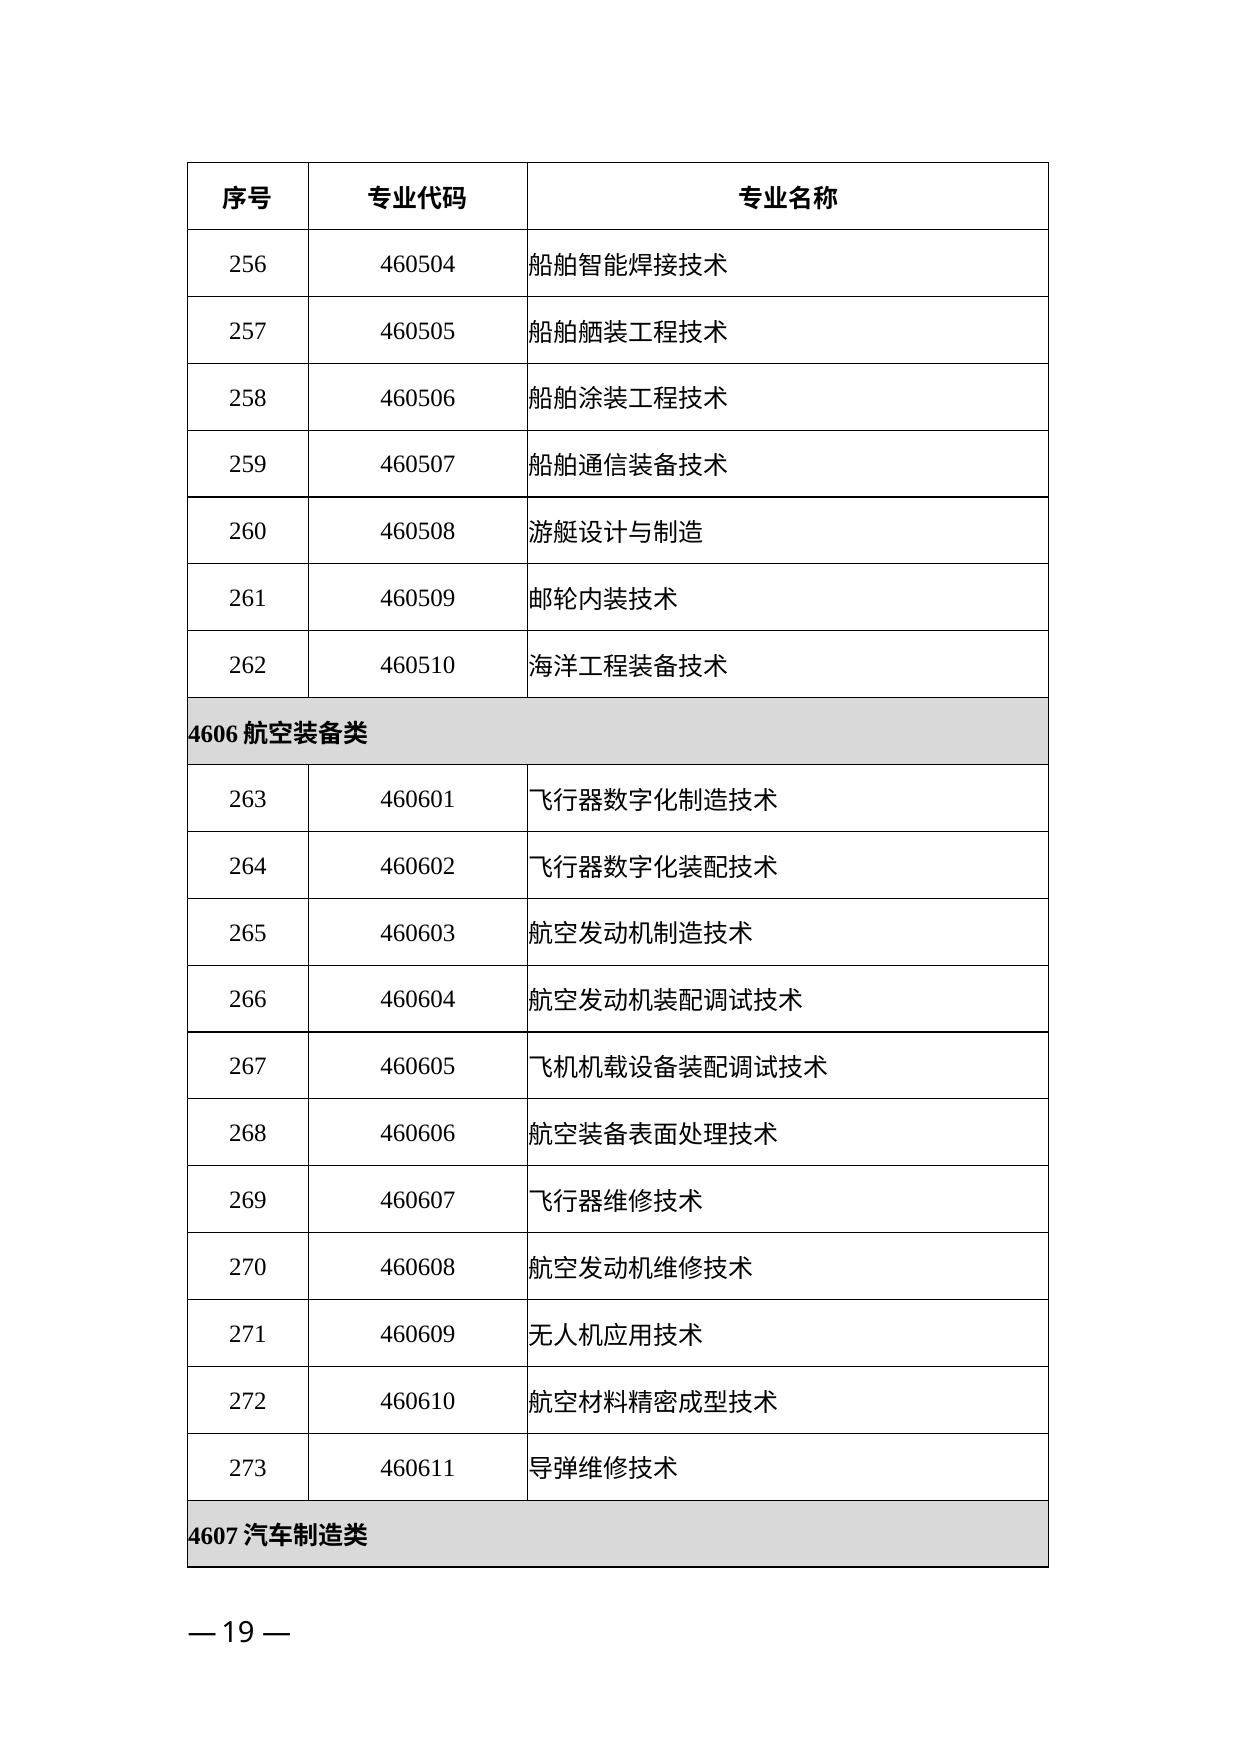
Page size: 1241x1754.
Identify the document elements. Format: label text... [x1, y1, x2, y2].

table_cell 飞行器数字化制造技术 [528, 765, 1048, 831]
table_cell 460605 [309, 1033, 527, 1098]
table_cell 飞行器维修技术 [528, 1166, 1048, 1232]
table_cell 270 [188, 1233, 308, 1299]
table_cell 460607 [309, 1166, 527, 1232]
table_cell 460601 [309, 765, 527, 831]
table_cell 航空发动机维修技术 [528, 1233, 1048, 1299]
table_cell 船舶舾装工程技术 [528, 297, 1048, 363]
table_cell 飞行器数字化装配技术 [528, 832, 1048, 898]
table_cell 无人机应用技术 [528, 1300, 1048, 1366]
table_cell 259 [188, 431, 308, 496]
table_cell 导弹维修技术 [528, 1434, 1048, 1499]
table_cell 460509 [309, 564, 527, 630]
table_cell 游艇设计与制造 [528, 498, 1048, 563]
table_cell 飞机机载设备装配调试技术 [528, 1033, 1048, 1098]
table_cell 航空发动机制造技术 [528, 899, 1048, 964]
table_cell 4607汽车制造类 [188, 1501, 1048, 1566]
table_cell 258 [188, 364, 308, 429]
table_cell 261 [188, 564, 308, 630]
table_cell 船舶通信装备技术 [528, 431, 1048, 496]
table_cell 257 [188, 297, 308, 363]
table_header 专业名称 [528, 163, 1048, 229]
table_cell 265 [188, 899, 308, 964]
table_cell 460505 [309, 297, 527, 363]
table_cell 460508 [309, 498, 527, 563]
table_cell 航空材料精密成型技术 [528, 1367, 1048, 1433]
table_cell 460510 [309, 631, 527, 697]
table_header 专业代码 [309, 163, 527, 229]
table_header 序号 [188, 163, 308, 229]
table_cell 266 [188, 966, 308, 1031]
table_cell 267 [188, 1033, 308, 1098]
table_cell 航空发动机装配调试技术 [528, 966, 1048, 1031]
table_cell 460504 [309, 230, 527, 296]
table_cell 273 [188, 1434, 308, 1499]
table_cell 460507 [309, 431, 527, 496]
table_cell 269 [188, 1166, 308, 1232]
table_cell 460602 [309, 832, 527, 898]
table_cell 航空装备表面处理技术 [528, 1099, 1048, 1165]
table_cell 海洋工程装备技术 [528, 631, 1048, 697]
table_cell 460606 [309, 1099, 527, 1165]
table_cell 460610 [309, 1367, 527, 1433]
table_cell 460604 [309, 966, 527, 1031]
table_cell 460611 [309, 1434, 527, 1499]
table_cell 264 [188, 832, 308, 898]
table_cell 256 [188, 230, 308, 296]
table_cell 船舶智能焊接技术 [528, 230, 1048, 296]
table_cell 271 [188, 1300, 308, 1366]
table_cell 272 [188, 1367, 308, 1433]
table_cell 262 [188, 631, 308, 697]
table_cell 4606航空装备类 [188, 698, 1048, 764]
table_cell 邮轮内装技术 [528, 564, 1048, 630]
table_cell 460609 [309, 1300, 527, 1366]
table_cell 260 [188, 498, 308, 563]
table_cell 船舶涂装工程技术 [528, 364, 1048, 429]
table_cell 460506 [309, 364, 527, 429]
table_cell 460608 [309, 1233, 527, 1299]
table_cell 268 [188, 1099, 308, 1165]
table_cell 263 [188, 765, 308, 831]
table_cell 460603 [309, 899, 527, 964]
